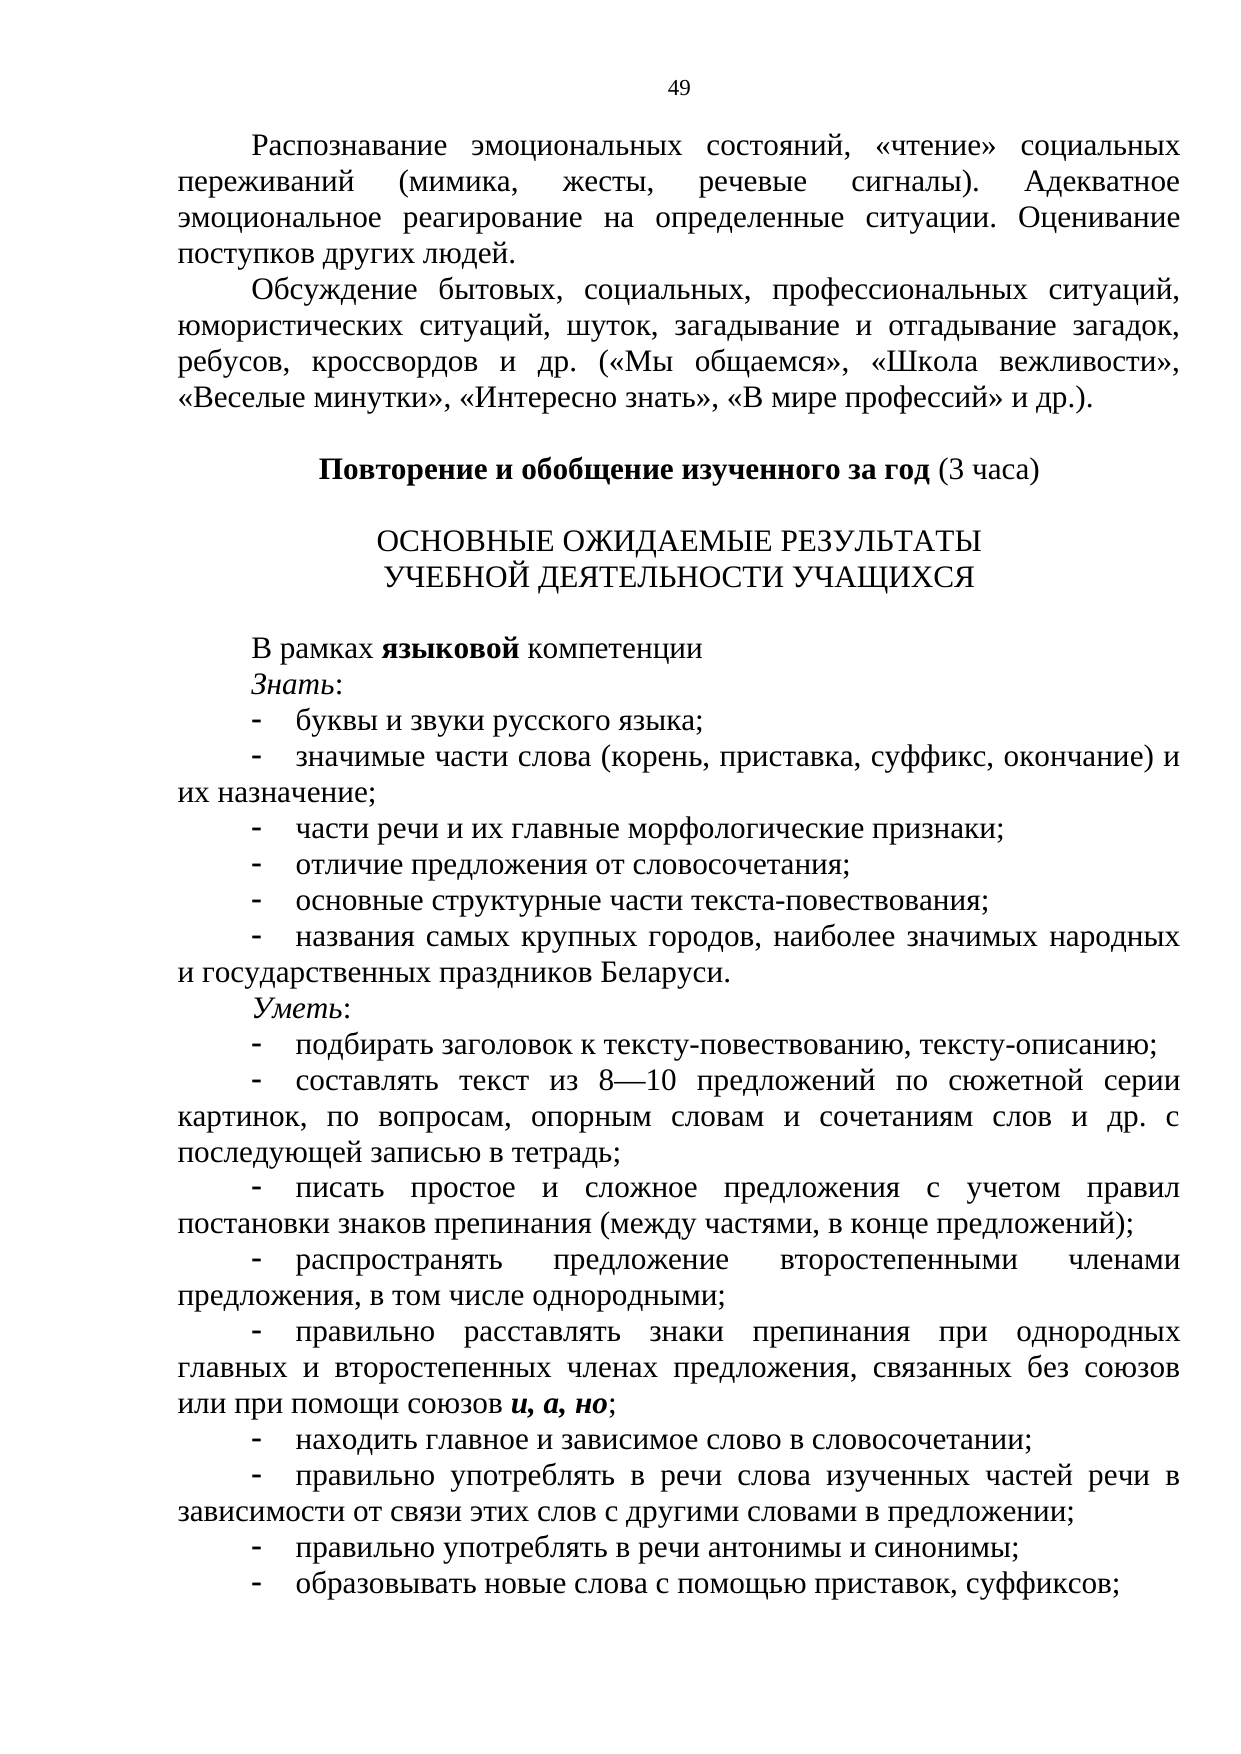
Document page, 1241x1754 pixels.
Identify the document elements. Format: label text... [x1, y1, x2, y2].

list правильно употреблять в речи слова изученных частей речи в зависимости от связи этих слов с другими словами в предложении; [177, 1456, 1181, 1528]
text В рамках языковой компетенции [177, 630, 1181, 666]
list буквы и звуки русского языка; [177, 702, 1181, 737]
text Обсуждение бытовых, социальных, профессиональных ситуаций, юмористических ситуаций, шуток, загадывание и отгадывание загадок, ребусов, кроссвордов и др. («Мы общаемся», «Школа вежливости», «Веселые минутки», «Интересно знать», «В мире профессий» и др.). [177, 270, 1181, 414]
list распространять предложение второстепенными членами предложения, в том числе однородными; [177, 1241, 1181, 1312]
list писать простое и сложное предложения с учетом правил постановки знаков препинания (между частями, в конце предложений); [177, 1169, 1181, 1241]
list подбирать заголовок к тексту-повествованию, тексту-описанию; [177, 1025, 1181, 1061]
list находить главное и зависимое слово в словосочетании; [177, 1420, 1181, 1456]
text Уметь: [177, 989, 1181, 1025]
text ОСНОВНЫЕ ОЖИДАЕМЫЕ РЕЗУЛЬТАТЫ [177, 522, 1181, 558]
list составлять текст из 8—10 предложений по сюжетной серии картинок, по вопросам, опорным словам и сочетаниям слов и др. с последующей записью в тетрадь; [177, 1061, 1181, 1169]
list основные структурные части текста-повествования; [177, 881, 1181, 917]
list названия самых крупных городов, наиболее значимых народных и государственных праздников Беларуси. [177, 917, 1181, 989]
text УЧЕБНОЙ ДЕЯТЕЛЬНОСТИ УЧАЩИХСЯ [177, 558, 1181, 594]
list правильно употреблять в речи антонимы и синонимы; [177, 1528, 1181, 1564]
text Знать: [177, 666, 1181, 702]
text Повторение и обобщение изученного за год (3 часа) [177, 450, 1181, 486]
list части речи и их главные морфологические признаки; [177, 809, 1181, 845]
text Распознавание эмоциональных состояний, «чтение» социальных переживаний (мимика, жесты, речевые сигналы). Адекватное эмоциональное реагирование на определенные ситуации. Оценивание поступков других людей. [177, 127, 1181, 270]
list образовывать новые слова с помощью приставок, суффиксов; [177, 1564, 1181, 1600]
list значимые части слова (корень, приставка, суффикс, окончание) и их назначение; [177, 737, 1181, 809]
list отличие предложения от словосочетания; [177, 845, 1181, 881]
list правильно расставлять знаки препинания при однородных главных и второстепенных членах предложения, связанных без союзов или при помощи союзов и, а, но; [177, 1312, 1181, 1420]
